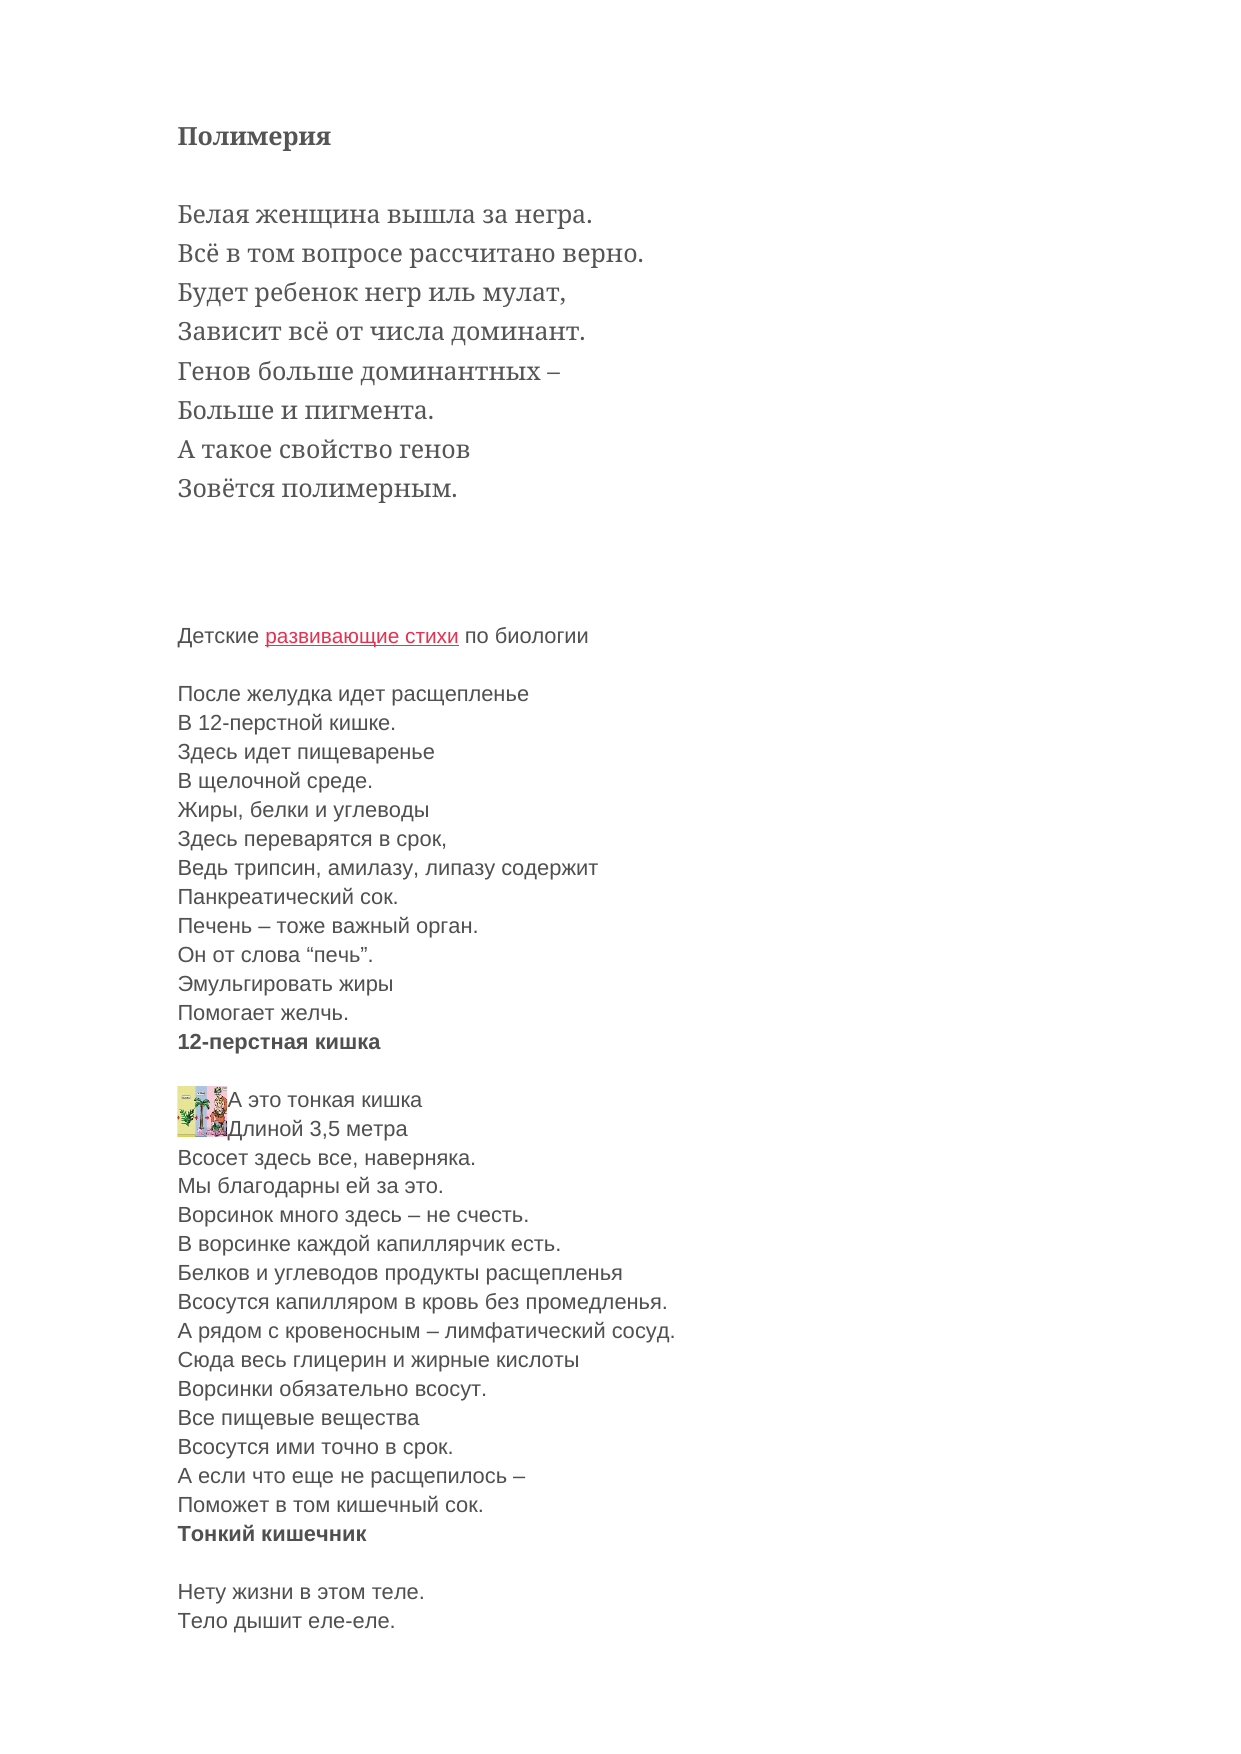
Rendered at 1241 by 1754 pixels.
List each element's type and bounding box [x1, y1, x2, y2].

picture [177, 1086, 228, 1137]
text [177, 118, 1152, 505]
text [177, 591, 1152, 1633]
